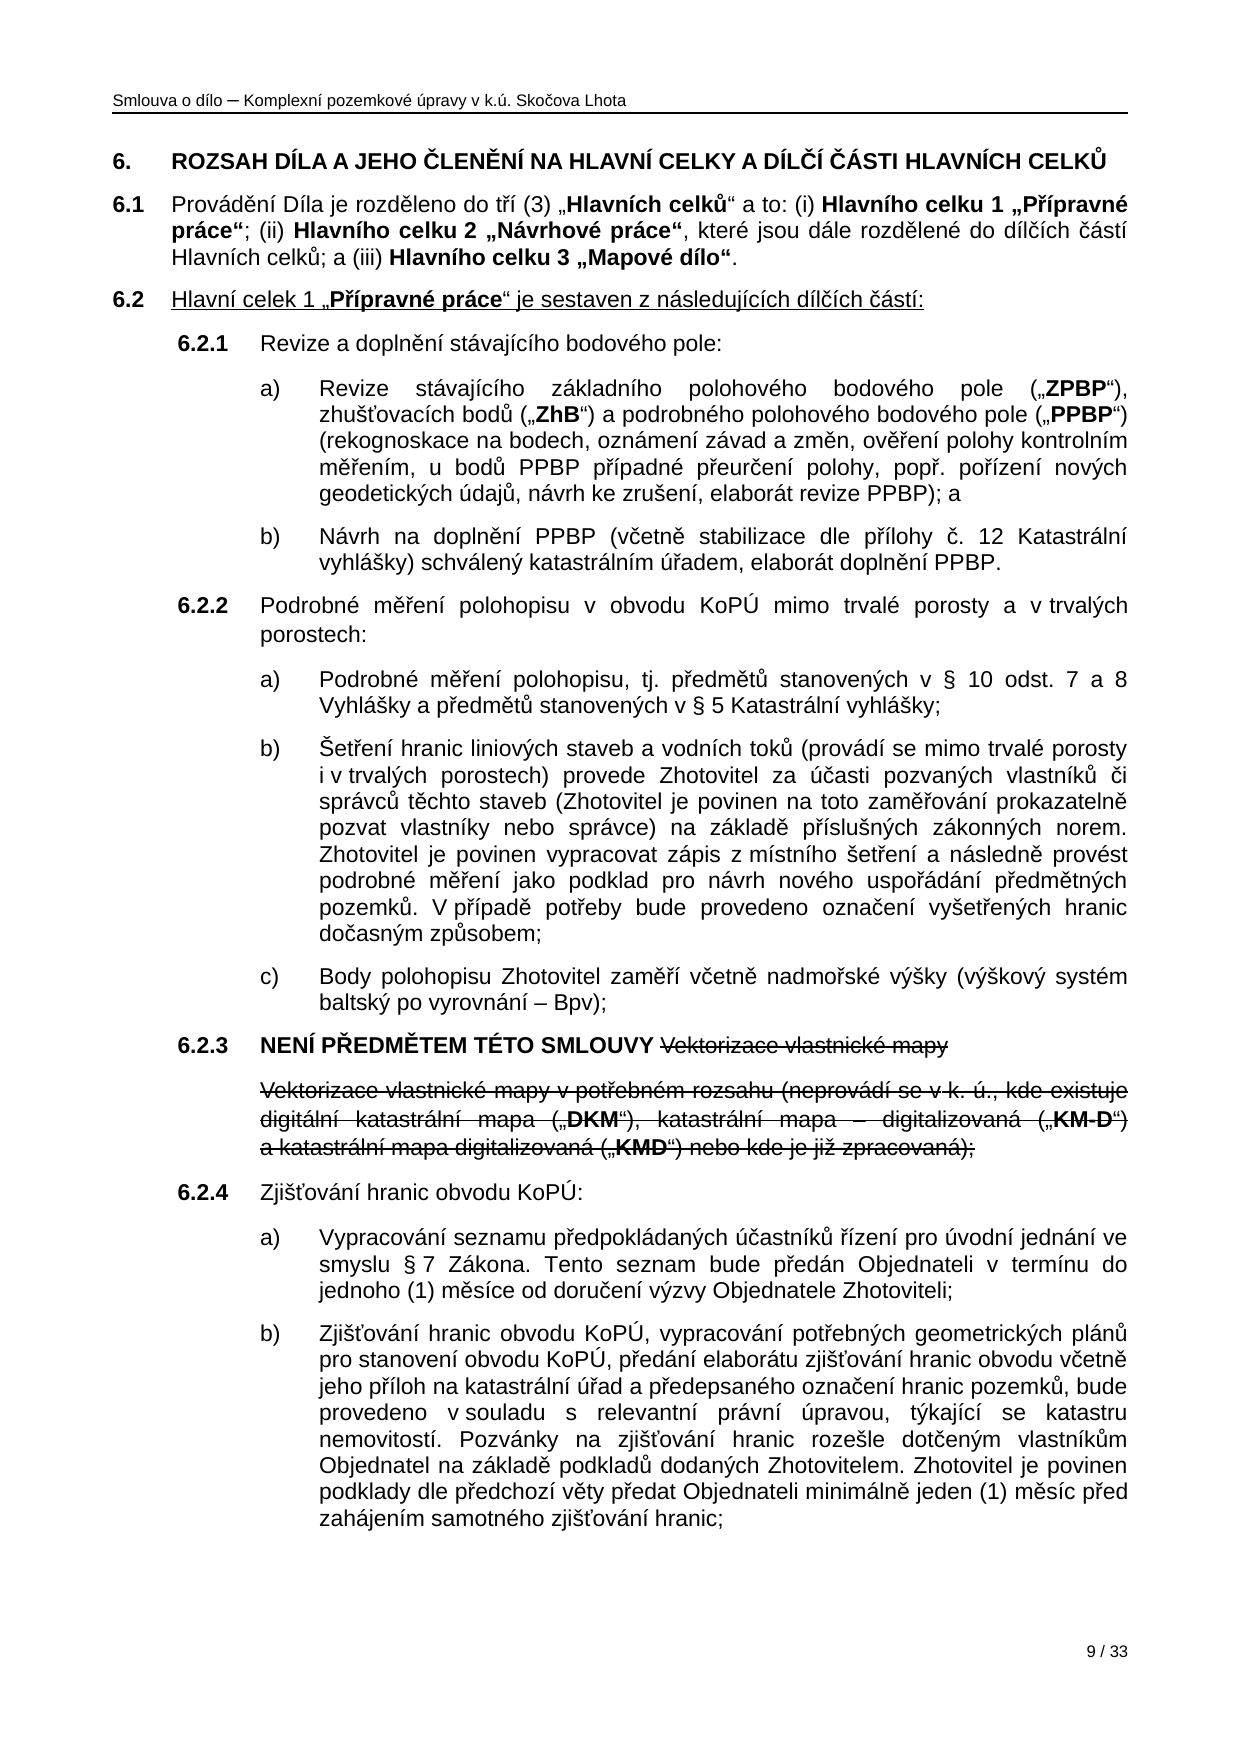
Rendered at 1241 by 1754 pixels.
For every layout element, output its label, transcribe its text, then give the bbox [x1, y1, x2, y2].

text Hlavní celek 1 „Přípravné práce“ je sestaven z následujících dílčích částí: [112, 286, 1128, 313]
list Návrh na doplnění PPBP (včetně stabilizace dle přílohy č. 12 Katastrální vyhlášky) schválený katastrálním úřadem, elaborát doplnění PPBP. [260, 523, 1128, 576]
text Provádění Díla je rozděleno do tří (3) „Hlavních celků“ a to: (i) Hlavního celku 1 „Přípravné práce“; (ii) Hlavního celku 2 „Návrhové práce“, které jsou dále rozdělené do dílčích částí Hlavních celků; a (iii) Hlavního celku 3 „Mapové dílo“. [112, 191, 1128, 270]
list Podrobné měření polohopisu, tj. předmětů stanovených v § 10 odst. 7 a 8 Vyhlášky a předmětů stanovených v § 5 Katastrální vyhlášky; [260, 666, 1128, 719]
list Šetření hranic liniových staveb a vodních toků (provádí se mimo trvalé porosty i v trvalých porostech) provede Zhotovitel za účasti pozvaných vlastníků či správců těchto staveb (Zhotovitel je povinen na toto zaměřování prokazatelně pozvat vlastníky nebo správce) na základě příslušných zákonných norem. Zhotovitel je povinen vypracovat zápis z místního šetření a následně provést podrobné měření jako podklad pro návrh nového uspořádání předmětných pozemků. V případě potřeby bude provedeno označení vyšetřených hranic dočasným způsobem; [260, 735, 1128, 946]
list Vektorizace vlastnické mapy v potřebném rozsahu (neprovádí se v k. ú., kde existuje digitální katastrální mapa („DKM“), katastrální mapa – digitalizovaná („KM-D“) a katastrální mapa digitalizovaná („KMD“) nebo kde je již zpracovaná); [260, 1121, 1128, 1161]
text Zjišťování hranic obvodu KoPÚ: [177, 1179, 1128, 1206]
text Podrobné měření polohopisu v obvodu KoPÚ mimo trvalé porosty a v trvalých porostech: [177, 592, 1128, 647]
text Rozsah díla a jeho členění na hlavní celky a dílčí části Hlavních celků [112, 148, 1128, 174]
list Revize stávajícího základního polohového bodového pole („ZPBP“), zhušťovacích bodů („ZhB“) a podrobného polohového bodového pole („PPBP“) (rekognoskace na bodech, oznámení závad a změn, ověření polohy kontrolním měřením, u bodů PPBP případné přeurčení polohy, popř. pořízení nových geodetických údajů, návrh ke zrušení, elaborát revize PPBP); a [260, 374, 1128, 506]
list Vektorizace vlastnické mapy v potřebném rozsahu (neprovádí se v k. ú., kde existuje digitální katastrální mapa („DKM“), katastrální mapa – digitalizovaná („KM-D“) a katastrální mapa digitalizovaná („KMD“) nebo kde je již zpracovaná); [260, 1092, 1128, 1120]
list Body polohopisu Zhotovitel zaměří včetně nadmořské výšky (výškový systém baltský po vyrovnání – Bpv); [260, 963, 1128, 1016]
list Zjišťování hranic obvodu KoPÚ, vypracování potřebných geometrických plánů pro stanovení obvodu KoPÚ, předání elaborátu zjišťování hranic obvodu včetně jeho příloh na katastrální úřad a předepsaného označení hranic pozemků, bude provedeno v souladu s relevantní právní úpravou, týkající se katastru nemovitostí. Pozvánky na zjišťování hranic rozešle dotčeným vlastníkům Objednatel na základě podkladů dodaných Zhotovitelem. Zhotovitel je povinen podklady dle předchozí věty předat Objednateli minimálně jeden (1) měsíc před zahájením samotného zjišťování hranic; [260, 1320, 1128, 1531]
text NENÍ PŘEDMĚTEM TÉTO SMLOUVY Vektorizace vlastnické mapy [177, 1032, 1128, 1058]
list Vypracování seznamu předpokládaných účastníků řízení pro úvodní jednání ve smyslu § 7 Zákona. Tento seznam bude předán Objednateli v termínu do jednoho (1) měsíce od doručení výzvy Objednatele Zhotoviteli; [260, 1224, 1128, 1303]
text Revize a doplnění stávajícího bodového pole: [177, 329, 1128, 356]
